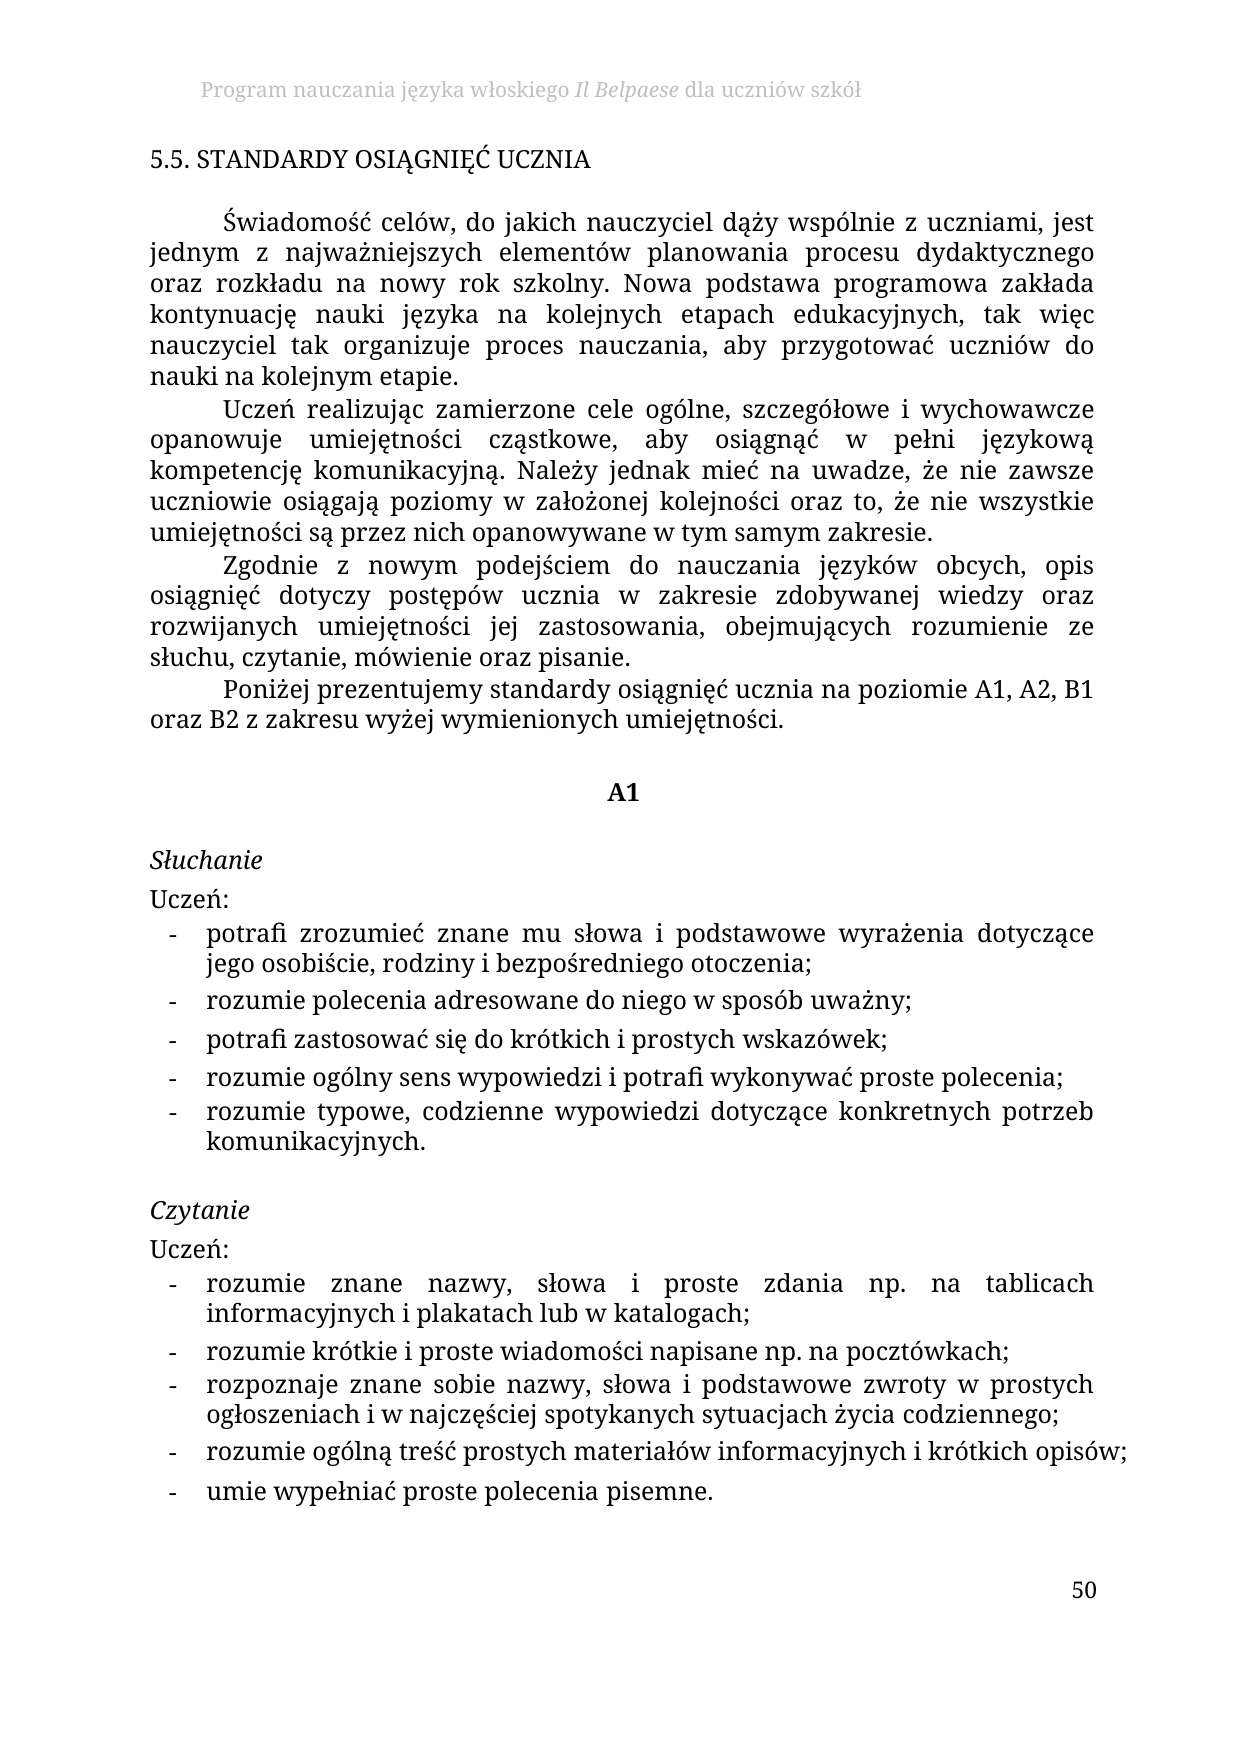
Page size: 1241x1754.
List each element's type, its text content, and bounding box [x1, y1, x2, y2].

text Zgodnie z nowym podejściem do nauczania języków obcych, opis osiągnięć dotyczy postępów ucznia w zakresie zdobywanej wiedzy oraz rozwijanych umiejętności jej zastosowania, obejmujących rozumienie ze słuchu, czytanie, mówienie oraz pisanie. [149, 549, 1095, 673]
text 5.5. STANDARDY OSIĄGNIĘĆ UCZNIA [149, 142, 1180, 176]
text Uczeń: [149, 1228, 1180, 1266]
text Czytanie [149, 1187, 1180, 1228]
text Uczeń realizując zamierzone cele ogólne, szczegółowe i wychowawcze opanowuje umiejętności cząstkowe, aby osiągnąć w pełni językową kompetencję komunikacyjną. Należy jednak mieć na uwadze, że nie zawsze uczniowie osiągają poziomy w założonej kolejności oraz to, że nie wszystkie umiejętności są przez nich opanowywane w tym samym zakresie. [149, 394, 1095, 549]
list rozumie krótkie i proste wiadomości napisane np. na pocztówkach; [168, 1329, 1180, 1367]
list rozumie ogólną treść prostych materiałów informacyjnych i krótkich opisów; [168, 1431, 1180, 1468]
subtitle A1 [149, 774, 1097, 808]
text Poniżej prezentujemy standardy osiągnięć ucznia na poziomie A1, A2, B1 oraz B2 z zakresu wyżej wymienionych umiejętności. [149, 673, 1095, 736]
list umie wypełniać proste polecenia pisemne. [168, 1468, 1180, 1509]
list potrafi zrozumieć znane mu słowa i podstawowe wyrażenia dotyczące jego osobiście, rodziny i bezpośredniego otoczenia; [168, 917, 1095, 980]
list rozumie polecenia adresowane do niego w sposób uważny; [168, 980, 1180, 1017]
text Słuchanie [149, 837, 1180, 878]
text Świadomość celów, do jakich nauczyciel dąży wspólnie z uczniami, jest jednym z najważniejszych elementów planowania procesu dydaktycznego oraz rozkładu na nowy rok szkolny. Nowa podstawa programowa zakłada kontynuację nauki języka na kolejnych etapach edukacyjnych, tak więc nauczyciel tak organizuje proces nauczania, aby przygotować uczniów do nauki na kolejnym etapie. [149, 207, 1095, 393]
text Uczeń: [149, 878, 1180, 916]
list potrafi zastosować się do krótkich i prostych wskazówek; [168, 1017, 1180, 1056]
list rozumie ogólny sens wypowiedzi i potrafi wykonywać proste polecenia; [168, 1056, 1180, 1094]
list rozumie typowe, codzienne wypowiedzi dotyczące konkretnych potrzeb komunikacyjnych. [168, 1095, 1094, 1158]
list rozumie znane nazwy, słowa i proste zdania np. na tablicach informacyjnych i plakatach lub w katalogach; [168, 1268, 1095, 1329]
list rozpoznaje znane sobie nazwy, słowa i podstawowe zwroty w prostych ogłoszeniach i w najczęściej spotykanych sytuacjach życia codziennego; [168, 1369, 1095, 1431]
